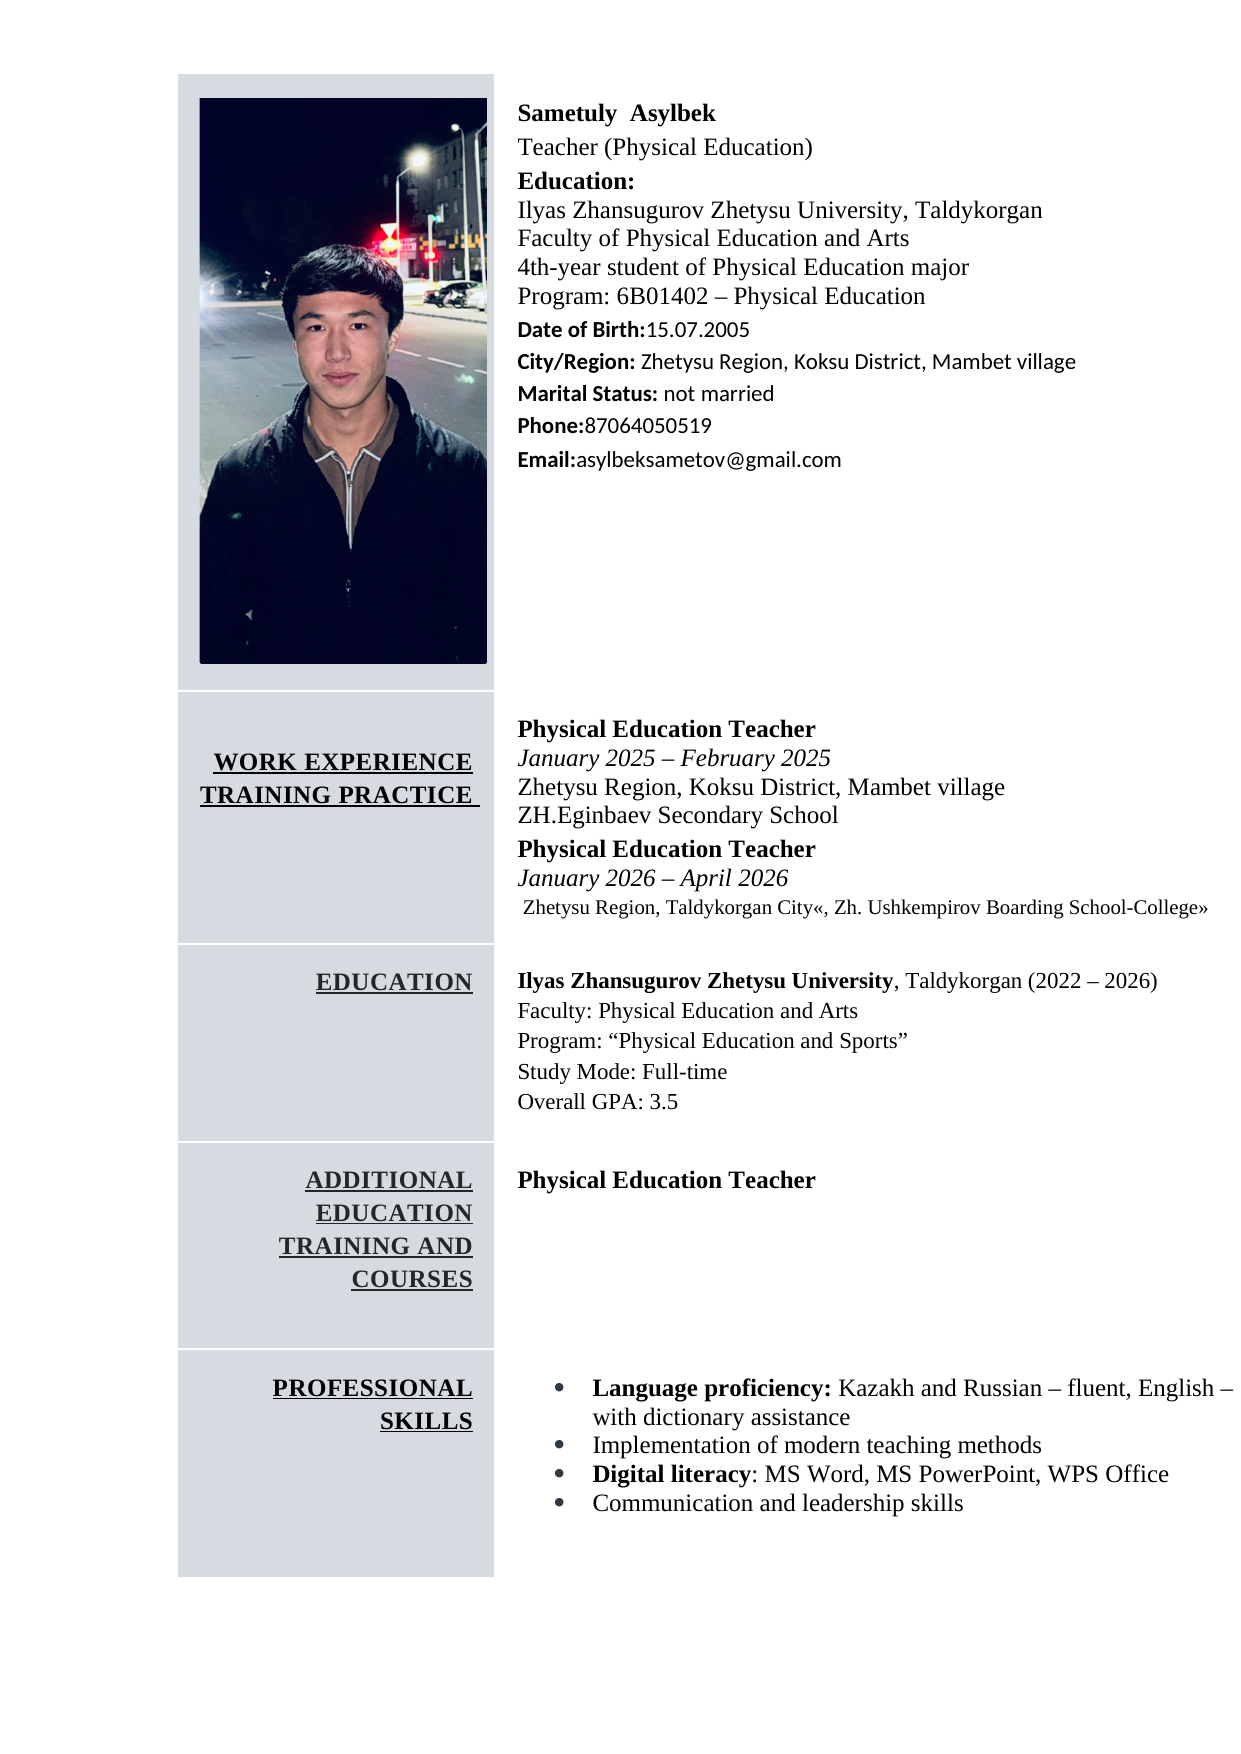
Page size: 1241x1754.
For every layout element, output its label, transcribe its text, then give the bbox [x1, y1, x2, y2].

table_cell Physical Education Teacher January 2025 – February 2025 Zhetysu Region, Koksu District, Mambet village ZH.Eginbaev Secondary School Physical Education Teacher January 2026 – April 2026 Zhetysu Region, Taldykorgan City«, Zh. Ushkempirov Boarding School-College» [496, 692, 1239, 943]
table_cell WORK EXPERIENCE TRAINING PRACTICE [178, 692, 494, 943]
table_cell PROFESSIONAL SKILLS [178, 1350, 494, 1577]
table_header [178, 74, 494, 690]
table_cell Physical Education Teacher [496, 1143, 1239, 1348]
picture [199, 98, 487, 664]
table_cell ADDITIONAL EDUCATION TRAINING AND COURSES [178, 1143, 494, 1348]
table_cell EDUCATION [178, 945, 494, 1141]
table_header Sametuly Asylbek Teacher (Physical Education) Education: Ilyas Zhansugurov Zhetysu University, Taldykorgan Faculty of Physical Education and Arts 4th-year student of Physical Education major Program: 6В01402 – Physical Education Date of Birth:15.07.2005 City/Region: Zhetysu Region, Koksu District, Mambet village Marital Status: not married Phone:87064050519 Email:asylbeksametov@gmail.com [496, 76, 1239, 690]
table_cell Ilyas Zhansugurov Zhetysu University, Taldykorgan (2022 – 2026) Faculty: Physical Education and Arts Program: “Physical Education and Sports” Study Mode: Full-time Overall GPA: 3.5 [496, 945, 1239, 1141]
table_cell Language proficiency: Kazakh and Russian – fluent, English – with dictionary assistance Implementation of modern teaching methods Digital literacy: MS Word, MS PowerPoint, WPS Office Communication and leadership skills [496, 1350, 1239, 1577]
